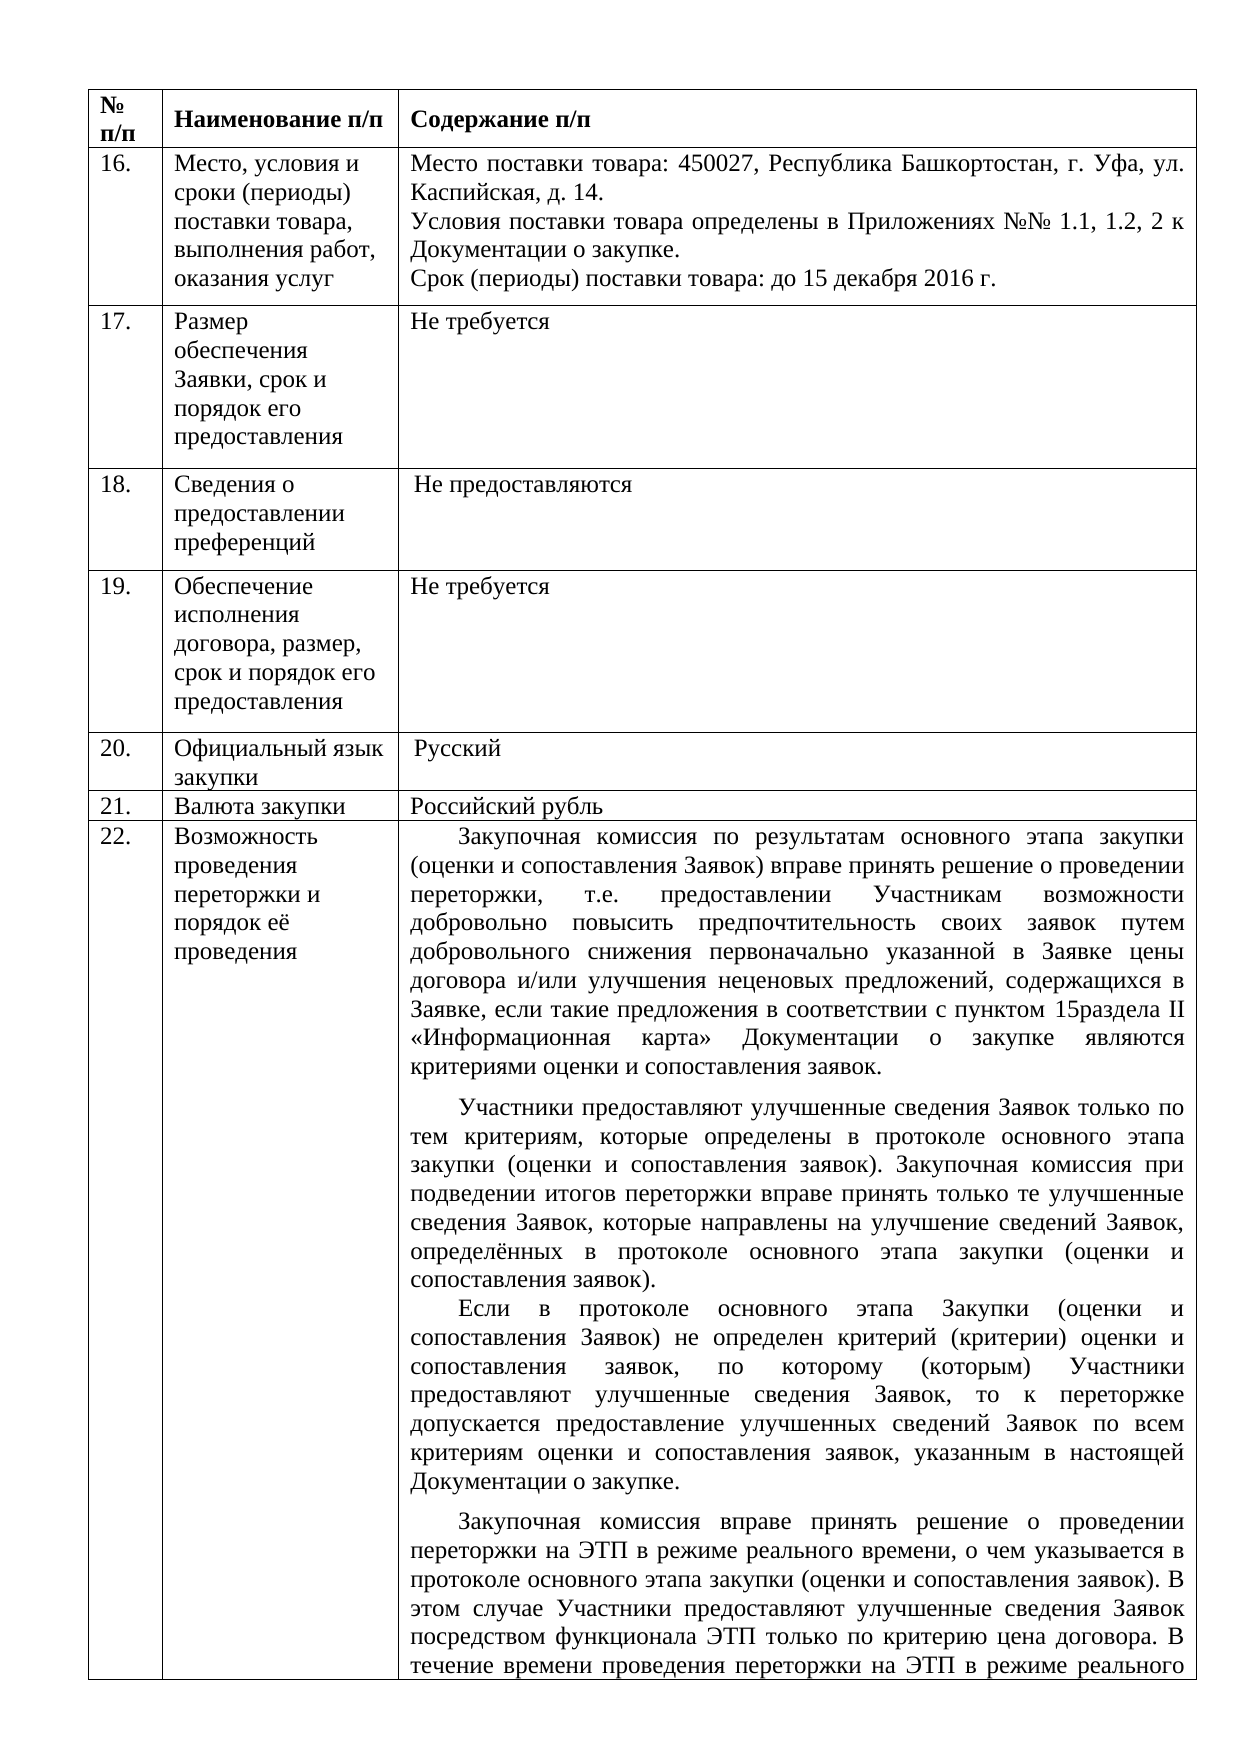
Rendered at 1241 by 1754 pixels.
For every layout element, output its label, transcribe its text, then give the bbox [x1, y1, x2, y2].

table_header Наименование п/п [163, 90, 398, 147]
table_header № п/п [89, 90, 162, 147]
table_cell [399, 821, 1196, 1679]
table_header Содержание п/п [399, 90, 1196, 147]
table_cell Не требуется [399, 306, 1196, 468]
table_cell [89, 148, 162, 305]
table_cell Официальный язык закупки [163, 733, 398, 790]
table_cell Русский [399, 733, 1196, 790]
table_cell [163, 821, 398, 1679]
table_cell Место поставки товара: 450027, Республика Башкортостан, г. Уфа, ул. Каспийская, д. 14. Условия поставки товара определены в Приложениях №№ 1.1, 1.2, 2 к Документации о закупке. Срок (периоды) поставки товара: до 15 декабря 2016 г. [399, 148, 1196, 305]
table_cell Размер обеспечения Заявки, срок и порядок его предоставления [163, 306, 398, 468]
table_cell Сведения о предоставлении преференций [163, 469, 398, 570]
table_cell Не требуется [399, 571, 1196, 732]
table_cell Российский рубль [399, 791, 1196, 820]
table_cell Обеспечение исполнения договора, размер, срок и порядок его предоставления [163, 571, 398, 732]
table_cell [89, 306, 162, 468]
table_cell Место, условия и сроки (периоды) поставки товара, выполнения работ, оказания услуг [163, 148, 398, 305]
table_cell [89, 821, 162, 1679]
table_cell [89, 571, 162, 732]
table_cell [89, 469, 162, 570]
table_cell Не предоставляются [399, 469, 1196, 570]
table_cell [89, 733, 162, 790]
table_cell Валюта закупки [163, 791, 398, 820]
table_cell [89, 791, 162, 820]
